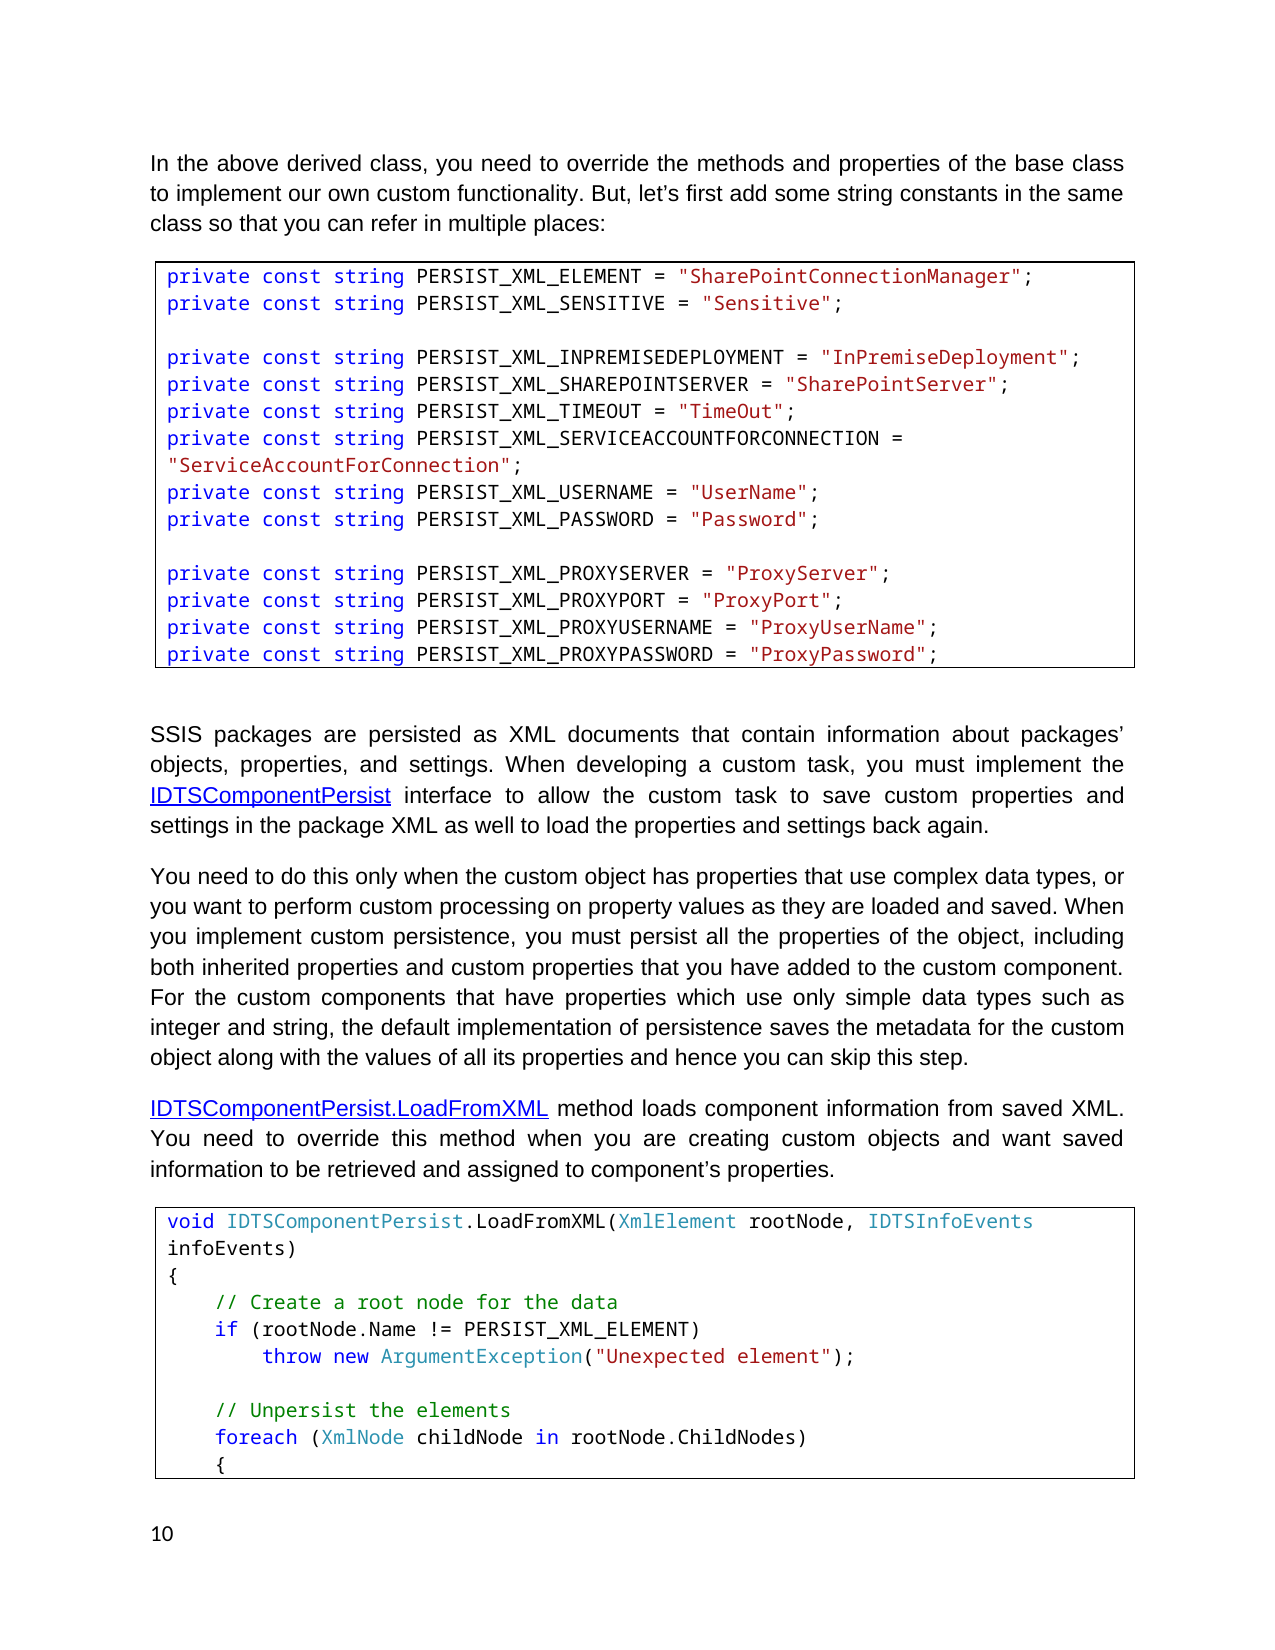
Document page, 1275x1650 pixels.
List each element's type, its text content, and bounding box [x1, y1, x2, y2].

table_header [156, 1208, 1134, 1477]
text In the above derived class, you need to override the methods and properties of the base class to implement our own custom functionality. But, let’s first add some string constants in the same class so that you can refer in multiple places: [150, 150, 1125, 237]
table_header private const string PERSIST_XML_ELEMENT = "SharePointConnectionManager"; private const string PERSIST_XML_SENSITIVE = "Sensitive"; private const string PERSIST_XML_INPREMISEDEPLOYMENT = "InPremiseDeployment"; private const string PERSIST_XML_SHAREPOINTSERVER = "SharePointServer"; private const string PERSIST_XML_TIMEOUT = "TimeOut"; private const string PERSIST_XML_SERVICEACCOUNTFORCONNECTION = "ServiceAccountForConnection"; private const string PERSIST_XML_USERNAME = "UserName"; private const string PERSIST_XML_PASSWORD = "Password"; private const string PERSIST_XML_PROXYSERVER = "ProxyServer"; private const string PERSIST_XML_PROXYPORT = "ProxyPort"; private const string PERSIST_XML_PROXYUSERNAME = "ProxyUserName"; private const string PERSIST_XML_PROXYPASSWORD = "ProxyPassword"; [156, 263, 1134, 667]
text You need to do this only when the custom object has properties that use complex data types, or you want to perform custom processing on property values as they are loaded and saved. When you implement custom persistence, you must persist all the properties of the object, including both inherited properties and custom properties that you have added to the custom component. For the custom components that have properties which use only simple data types such as integer and string, the default implementation of persistence saves the metadata for the custom object along with the values of all its properties and hence you can skip this step. [150, 863, 1125, 1071]
text SSIS packages are persisted as XML documents that contain information about packages’ objects, properties, and settings. When developing a custom task, you must implement the IDTSComponentPersist interface to allow the custom task to save custom properties and settings in the package XML as well to load the properties and settings back again. [150, 721, 1125, 838]
text IDTSComponentPersist.LoadFromXML method loads component information from saved XML. You need to override this method when you are creating custom objects and want saved information to be retrieved and assigned to component’s properties. [150, 1095, 1125, 1182]
